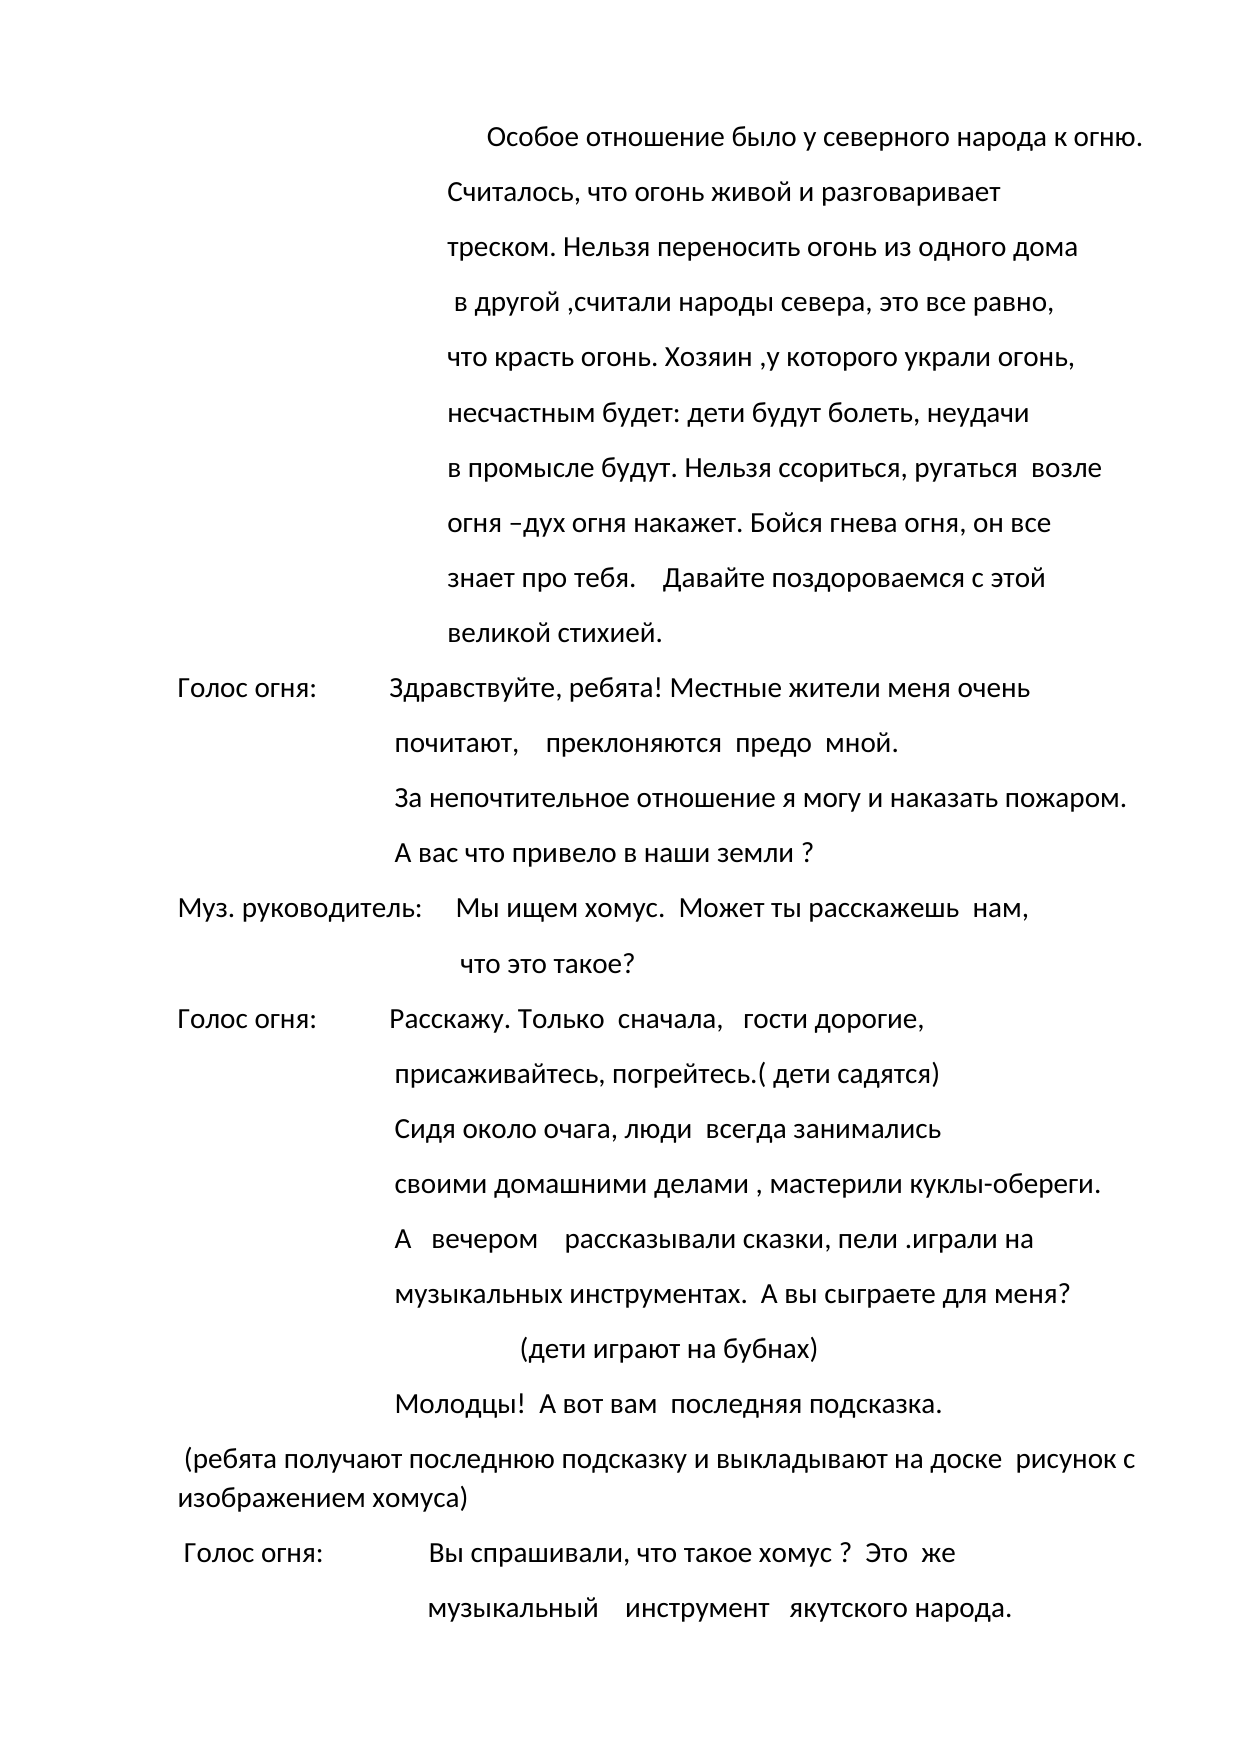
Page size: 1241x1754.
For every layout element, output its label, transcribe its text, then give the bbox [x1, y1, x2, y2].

text музыкальный инструмент якутского народа. [177, 1589, 1152, 1625]
text почитают, преклоняются предо мной. [177, 724, 1152, 760]
text Сидя около очага, люди всегда занимались [177, 1110, 1152, 1146]
text огня –дух огня накажет. Бойся гнева огня, он все [177, 504, 1152, 539]
text Голос огня: Вы спрашивали, что такое хомус ? Это же [177, 1534, 1152, 1570]
text А вас что привело в наши земли ? [177, 834, 1152, 870]
text (дети играют на бубнах) [177, 1330, 1152, 1366]
text несчастным будет: дети будут болеть, неудачи [177, 394, 1152, 429]
text великой стихией. [177, 614, 1152, 650]
text Особое отношение было у северного народа к огню. [177, 118, 1152, 154]
text в другой ,считали народы севера, это все равно, [177, 283, 1152, 319]
text (ребята получают последнюю подсказку и выкладывают на доске рисунок с изображением хомуса) [177, 1441, 1152, 1515]
text треском. Нельзя переносить огонь из одного дома [177, 228, 1152, 264]
text Муз. руководитель: Мы ищем хомус. Может ты расскажешь нам, [177, 889, 1152, 925]
text своими домашними делами , мастерили куклы-обереги. [177, 1165, 1152, 1201]
text присаживайтесь, погрейтесь.( дети садятся) [177, 1055, 1152, 1091]
text Голос огня: Расскажу. Только сначала, гости дорогие, [177, 1000, 1152, 1035]
text что красть огонь. Хозяин ,у которого украли огонь, [177, 338, 1152, 374]
text А вечером рассказывали сказки, пели .играли на [177, 1220, 1152, 1256]
text знает про тебя. Давайте поздороваемся с этой [177, 559, 1152, 594]
text что это такое? [177, 945, 1152, 980]
text Молодцы! А вот вам последняя подсказка. [177, 1386, 1152, 1421]
text Считалось, что огонь живой и разговаривает [177, 173, 1152, 209]
text в промысле будут. Нельзя ссориться, ругаться возле [177, 449, 1152, 484]
text Голос огня: Здравствуйте, ребята! Местные жители меня очень [177, 669, 1152, 705]
text музыкальных инструментах. А вы сыграете для меня? [177, 1275, 1152, 1311]
text За непочтительное отношение я могу и наказать пожаром. [177, 779, 1152, 815]
